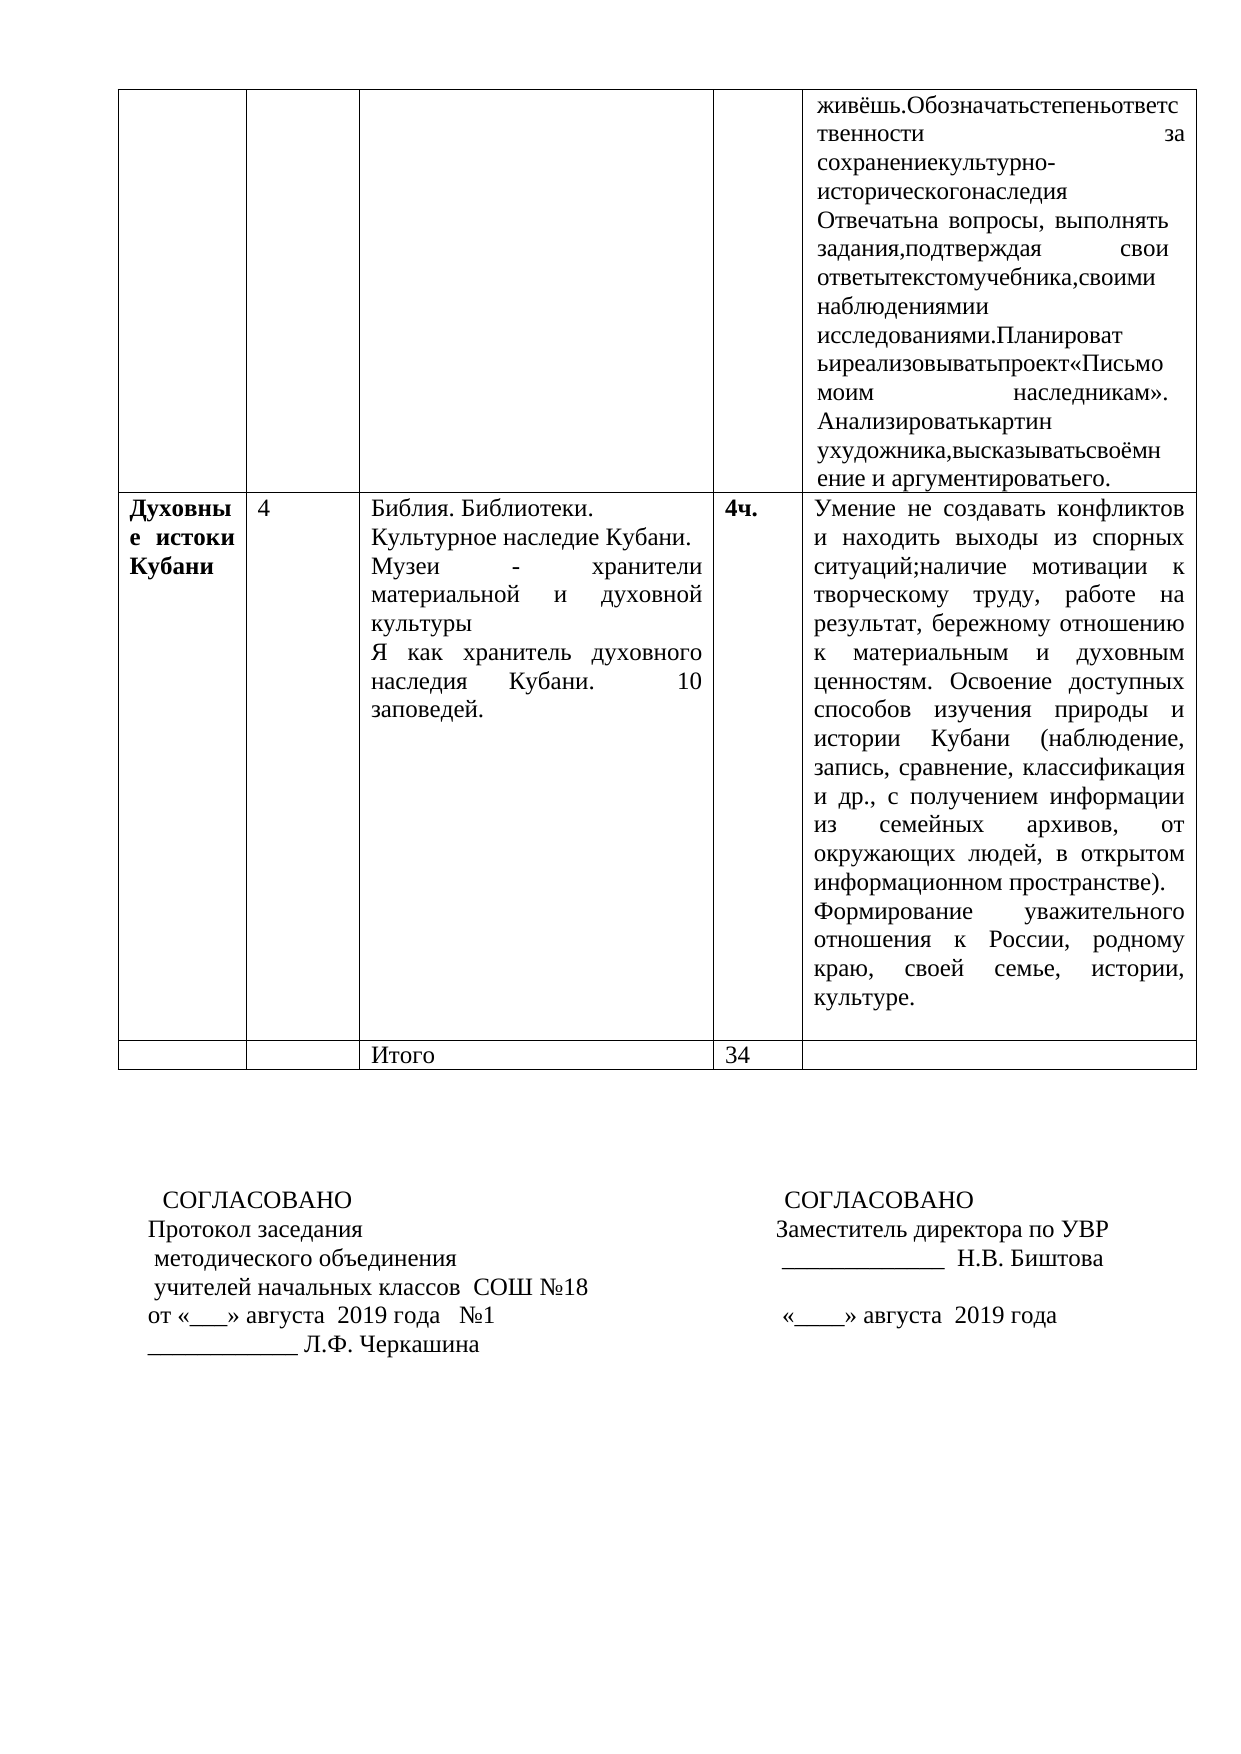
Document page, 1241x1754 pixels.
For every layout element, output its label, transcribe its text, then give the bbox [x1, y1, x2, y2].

table_header СОГЛАСОВАНО Протокол заседания методического объединения учителей начальных классов CОШ №18 от «___» августа 2019 года №1 ____________ Л.Ф. Черкашина [136, 1185, 639, 1436]
table_header СОГЛАСОВАНО Заместитель директора по УВР _____________ Н.В. Биштова «____» августа 2019 года [639, 1185, 1163, 1436]
table_cell Духовные истоки Кубани [119, 493, 246, 1039]
table_cell 4ч. [714, 493, 802, 1039]
table_cell Библия. Библиотеки. Культурное наследие Кубани. Музеи - хранители материальной и духовной культуры Я как хранитель духовного наследия Кубани. 10 заповедей. [360, 493, 713, 1039]
table_cell [119, 1041, 246, 1069]
table_cell 34 [714, 1041, 802, 1069]
table_cell [803, 1041, 1196, 1069]
table_cell Итого [360, 1041, 713, 1069]
table_cell [714, 90, 802, 492]
table_cell [247, 1041, 359, 1069]
table_cell Умение не создавать конфликтов и находить выходы из спорных ситуаций;наличие мотивации к творческому труду, работе на результат, бережному отношению к материальным и духовным ценностям. Освоение доступных способов изучения природы и истории Кубани (наблюдение, запись, сравнение, классификация и др., с получением информации из семейных архивов, от окружающих людей, в открытом информационном пространстве). Формирование уважительного отношения к России, родному краю, своей семье, истории, культуре. [803, 493, 1196, 1039]
table_cell 4 [247, 493, 359, 1039]
